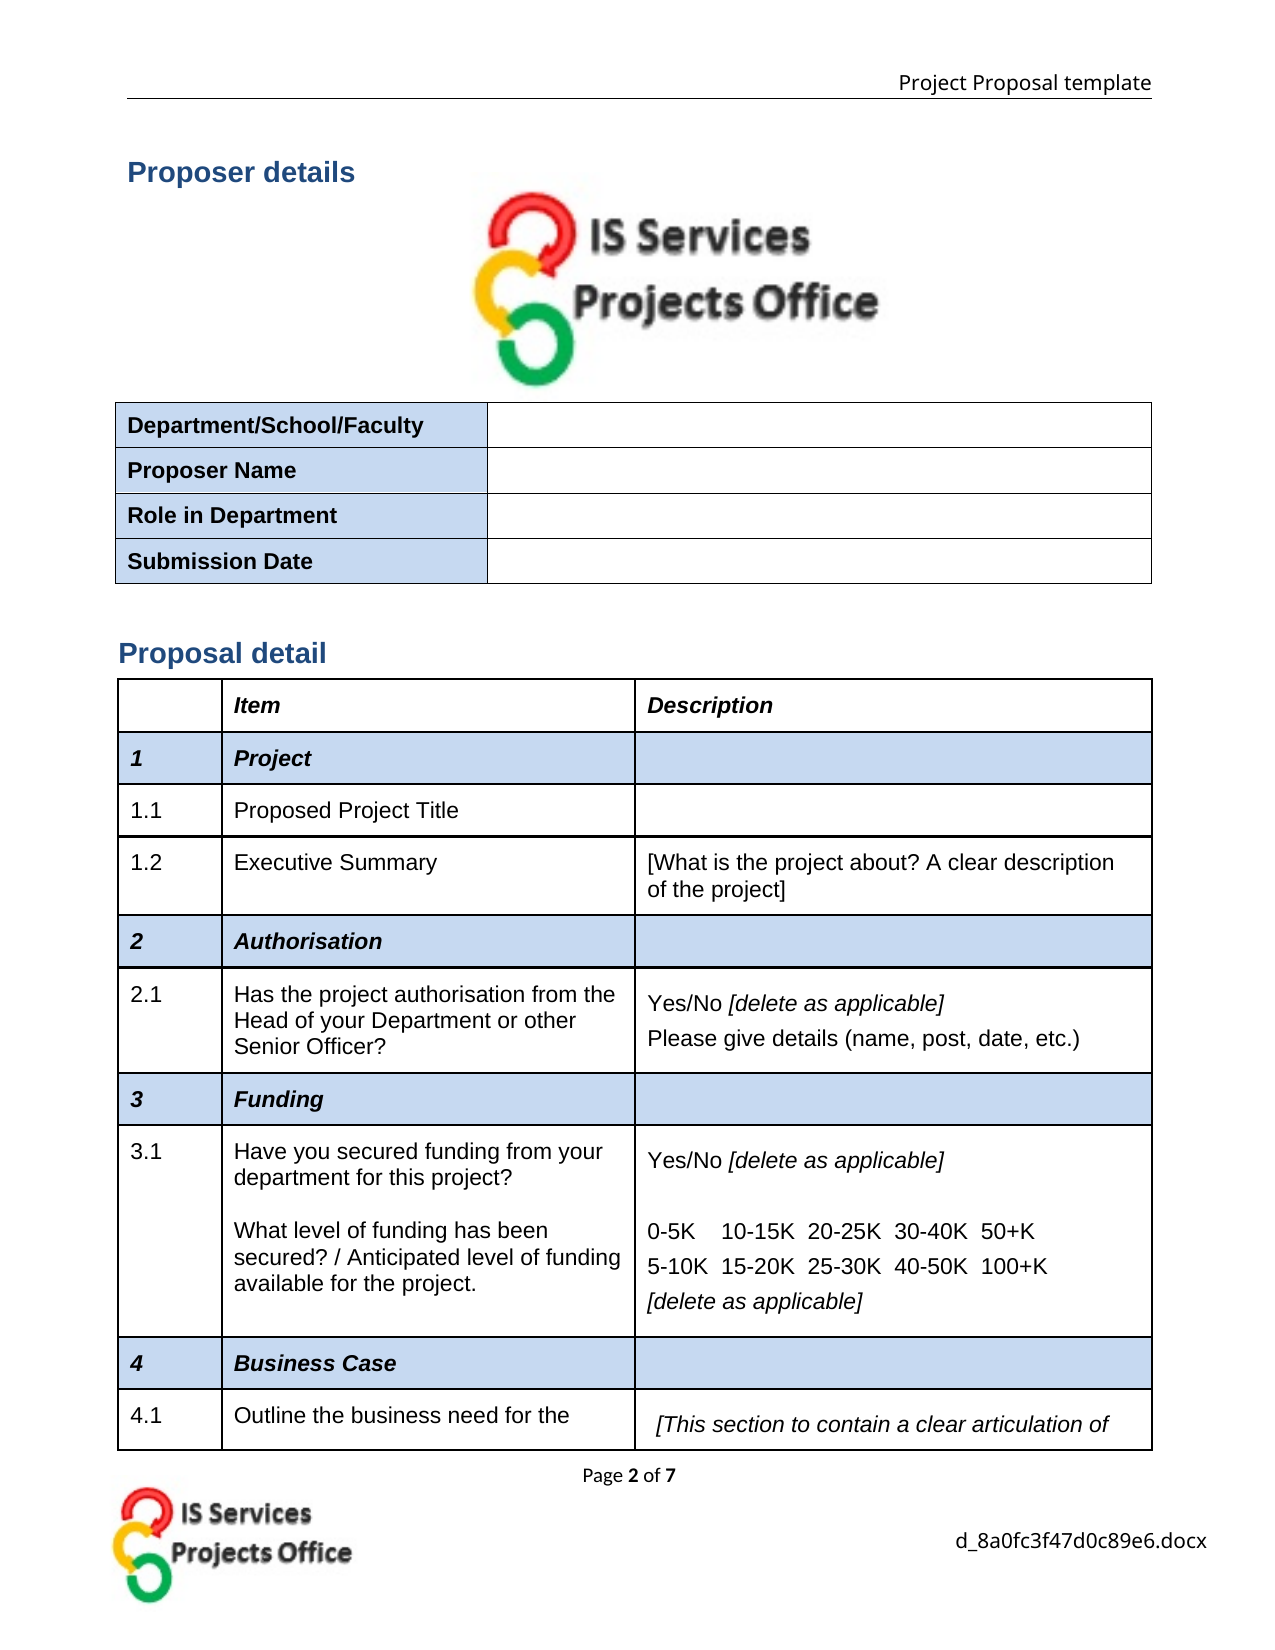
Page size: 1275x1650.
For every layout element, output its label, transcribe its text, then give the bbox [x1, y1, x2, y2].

table_header [119, 680, 221, 731]
table_header [488, 403, 1151, 447]
table_cell 3 [119, 1074, 221, 1124]
table_header Description [636, 680, 1151, 731]
table_cell Has the project authorisation from the Head of your Department or other Senior Officer? [223, 969, 634, 1072]
table_cell Outline the business need for the project [223, 1390, 634, 1449]
text Proposal detail [118, 636, 1207, 669]
table_cell Project [223, 733, 634, 783]
table_cell [488, 539, 1151, 583]
table_cell Yes/No [delete as applicable] Please give details (name, post, date, etc.) [636, 969, 1151, 1072]
table_cell 4.1 [119, 1390, 221, 1449]
table_cell Proposer Name [116, 448, 487, 492]
table_cell Role in Department [116, 494, 487, 538]
table_cell [636, 916, 1151, 966]
table_cell [What is the project about? A clear description of the project] [636, 838, 1151, 914]
table_cell Executive Summary [223, 838, 634, 914]
table_cell 1 [119, 733, 221, 783]
table_cell 1.2 [119, 838, 221, 914]
table_cell [636, 1074, 1151, 1124]
table_cell [488, 494, 1151, 538]
table_cell [636, 733, 1151, 783]
table_cell Have you secured funding from your department for this project? What level of funding has been secured? / Anticipated level of funding available for the project. [223, 1126, 634, 1336]
table_cell [636, 785, 1151, 835]
table_cell [636, 1338, 1151, 1388]
text Proposer details [127, 155, 1207, 188]
table_cell 3.1 [119, 1126, 221, 1336]
table_header Item [223, 680, 634, 731]
table_cell [488, 448, 1151, 492]
table_header Department/School/Faculty [116, 403, 487, 447]
table_cell Authorisation [223, 916, 634, 966]
table_cell Business Case [223, 1338, 634, 1388]
table_cell Proposed Project Title [223, 785, 634, 835]
table_cell Funding [223, 1074, 634, 1124]
picture [87, 1475, 358, 1612]
table_cell Yes/No [delete as applicable] 0-5K 10-15K 20-25K 30-40K 50+K 5-10K 15-20K 25-30K 40-50K 100+K [delete as applicable] [636, 1126, 1151, 1336]
table_cell Submission Date [116, 539, 487, 583]
table_cell 2.1 [119, 969, 221, 1072]
table_cell 1.1 [119, 785, 221, 835]
table_cell 2 [119, 916, 221, 966]
picture [431, 172, 889, 402]
table_cell 4 [119, 1338, 221, 1388]
